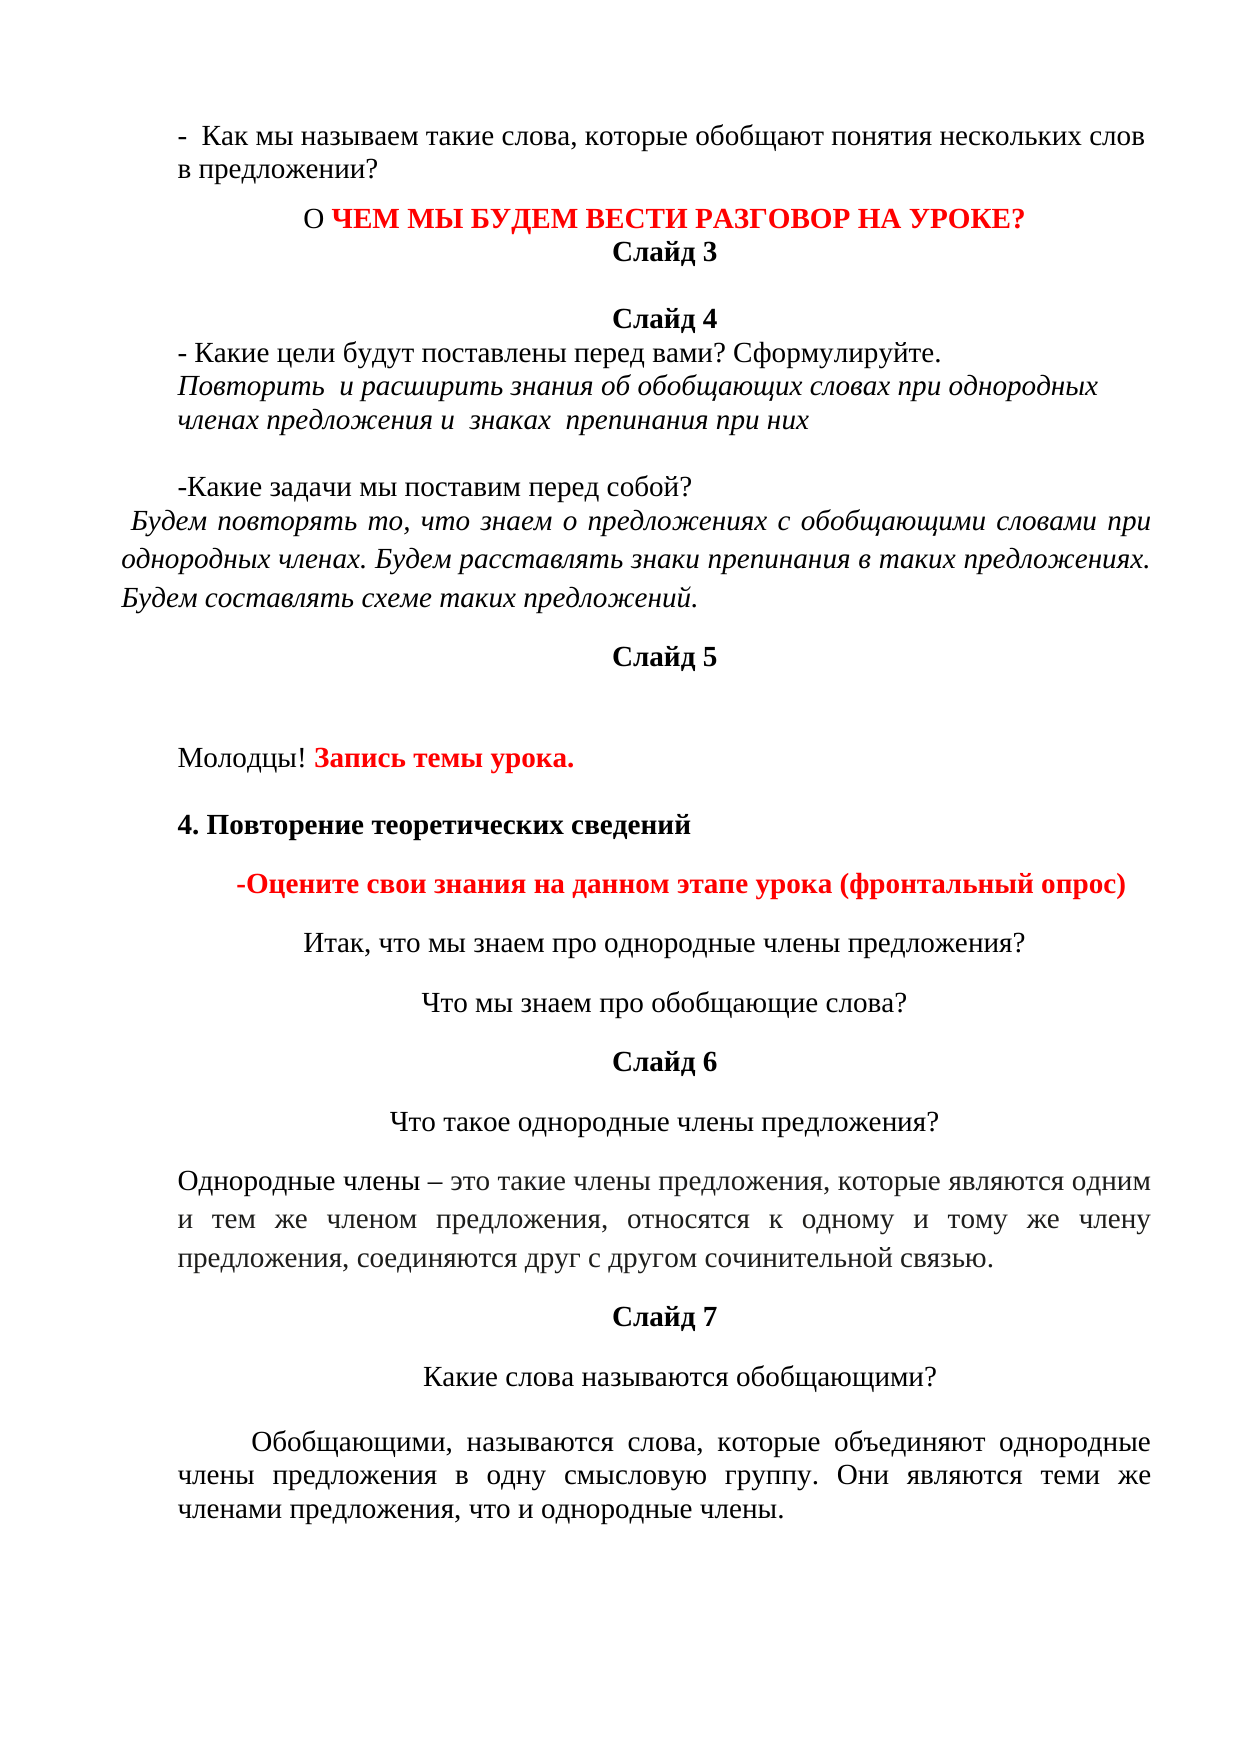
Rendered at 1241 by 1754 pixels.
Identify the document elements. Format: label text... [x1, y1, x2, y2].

text Что мы знаем про обобщающие слова? [177, 985, 1152, 1018]
text Итак, что мы знаем про однородные члены предложения? [177, 926, 1152, 959]
text Слайд 3 [177, 234, 1152, 268]
text Слайд 5 [177, 639, 1152, 673]
text -Какие задачи мы поставим перед собой? [177, 469, 1152, 503]
text Молодцы! Запись темы урока. [177, 740, 1152, 773]
text 4. Повторение теоретических сведений [177, 807, 1152, 840]
text Слайд 4 [177, 301, 1152, 335]
text - Какие цели будут поставлены перед вами? Сформулируйте. [177, 335, 1152, 368]
text Слайд 6 [177, 1044, 1152, 1078]
text Повторить и расширить знания об обобщающих словах при однородных членах предложения и знаках препинания при них [177, 368, 1152, 436]
text Обобщающими, называются слова, которые объединяют однородные члены предложения в одну смысловую группу. Они являются теми же членами предложения, что и однородные члены. [177, 1424, 1152, 1524]
text Будем повторять то, что знаем о предложениях с обобщающими словами при однородных членах. Будем расставлять знаки препинания в таких предложениях. Будем составлять схеме таких предложений. [121, 503, 1152, 613]
text Однородные члены – это такие члены предложения, которые являются одним и тем же членом предложения, относятся к одному и тому же члену предложения, соединяются друг с другом сочинительной связью. [177, 1163, 1152, 1202]
text О ЧЕМ МЫ БУДЕМ ВЕСТИ РАЗГОВОР НА УРОКЕ? [177, 201, 1152, 234]
text Какие слова называются обобщающими? [208, 1359, 1152, 1392]
text Однородные члены – это такие члены предложения, которые являются одним и тем же членом предложения, относятся к одному и тому же члену предложения, соединяются друг с другом сочинительной связью. [177, 1235, 1152, 1274]
text - Как мы называем такие слова, которые обобщают понятия нескольких слов в предложении? [177, 118, 1152, 185]
text Слайд 7 [177, 1299, 1152, 1333]
text -Оцените свои знания на данном этапе урока (фронтальный опрос) [177, 866, 1152, 900]
text Что такое однородные члены предложения? [177, 1104, 1152, 1137]
